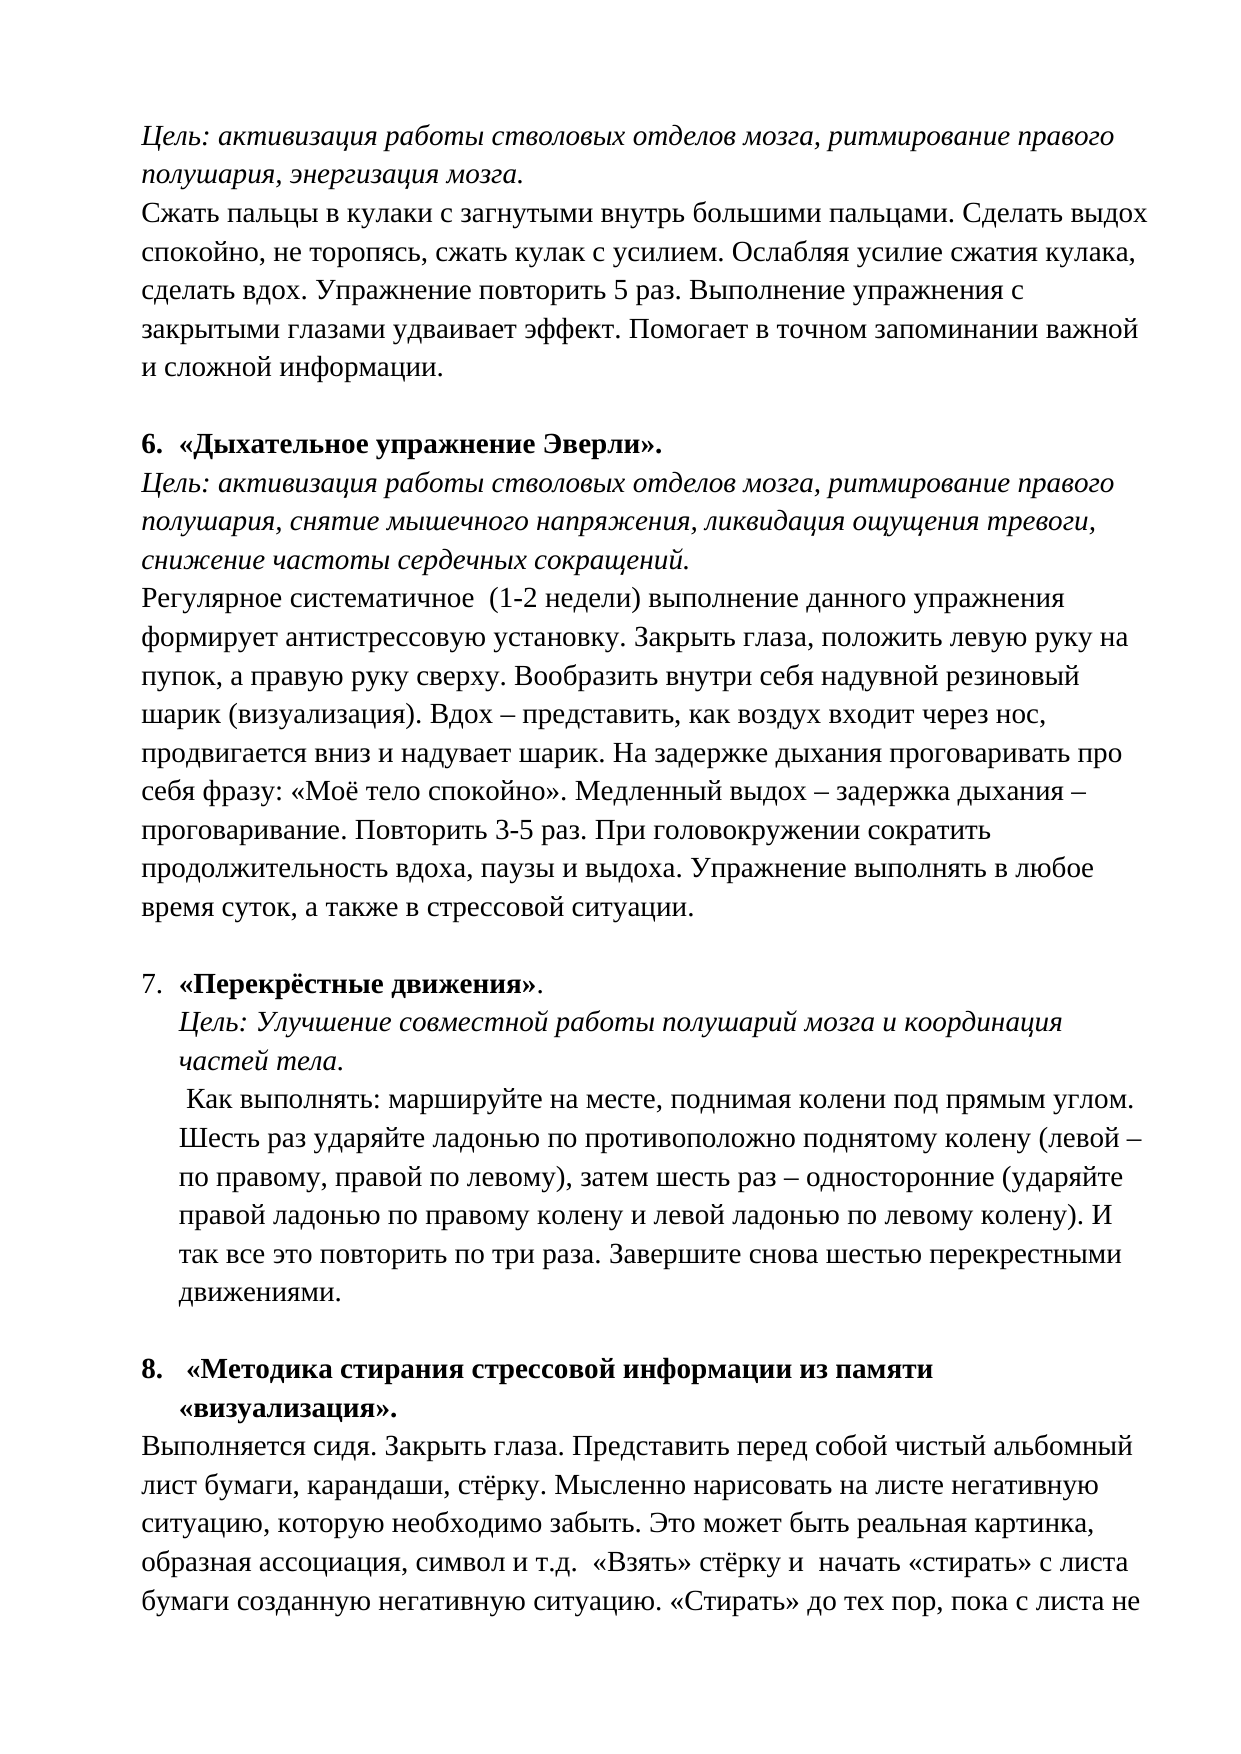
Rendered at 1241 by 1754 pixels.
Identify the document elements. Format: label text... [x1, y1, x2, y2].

text Цель: активизация работы стволовых отделов мозга, ритмирование правого полушария, снятие мышечного напряжения, ликвидация ощущения тревоги, снижение частоты сердечных сокращений. [141, 465, 1152, 576]
list «Методика стирания стрессовой информации из памяти «визуализация». [141, 1351, 1152, 1423]
text Регулярное систематичное (1-2 недели) выполнение данного упражнения формирует антистрессовую установку. Закрыть глаза, положить левую руку на пупок, а правую руку сверху. Вообразить внутри себя надувной резиновый шарик (визуализация). Вдох – представить, как воздух входит через нос, продвигается вниз и надувает шарик. На задержке дыхания проговаривать про себя фразу: «Моё тело спокойно». Медленный выдох – задержка дыхания – проговаривание. Повторить 3-5 раз. При головокружении сократить продолжительность вдоха, паузы и выдоха. Упражнение выполнять в любое время суток, а также в стрессовой ситуации. [141, 581, 1152, 922]
list «Перекрёстные движения». [141, 966, 1152, 999]
list Цель: Улучшение совместной работы полушарий мозга и координация частей тела. [178, 1004, 1152, 1077]
text Цель: активизация работы стволовых отделов мозга, ритмирование правого полушария, энергизация мозга. [141, 118, 1152, 190]
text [141, 1428, 1152, 1616]
list Как выполнять: маршируйте на месте, поднимая колени под прямым углом. Шесть раз ударяйте ладонью по противоположно поднятому колену (левой – по правому, правой по левому), затем шесть раз – односторонние (ударяйте правой ладонью по правому колену и левой ладонью по левому колену). И так все это повторить по три раза. Завершите снова шестью перекрестными движениями. [178, 1082, 1152, 1308]
text Сжать пальцы в кулаки с загнутыми внутрь большими пальцами. Сделать выдох спокойно, не торопясь, сжать кулак с усилием. Ослабляя усилие сжатия кулака, сделать вдох. Упражнение повторить 5 раз. Выполнение упражнения с закрытыми глазами удваивает эффект. Помогает в точном запоминании важной и сложной информации. [141, 195, 1152, 383]
list «Дыхательное упражнение Эверли». [141, 426, 1152, 460]
